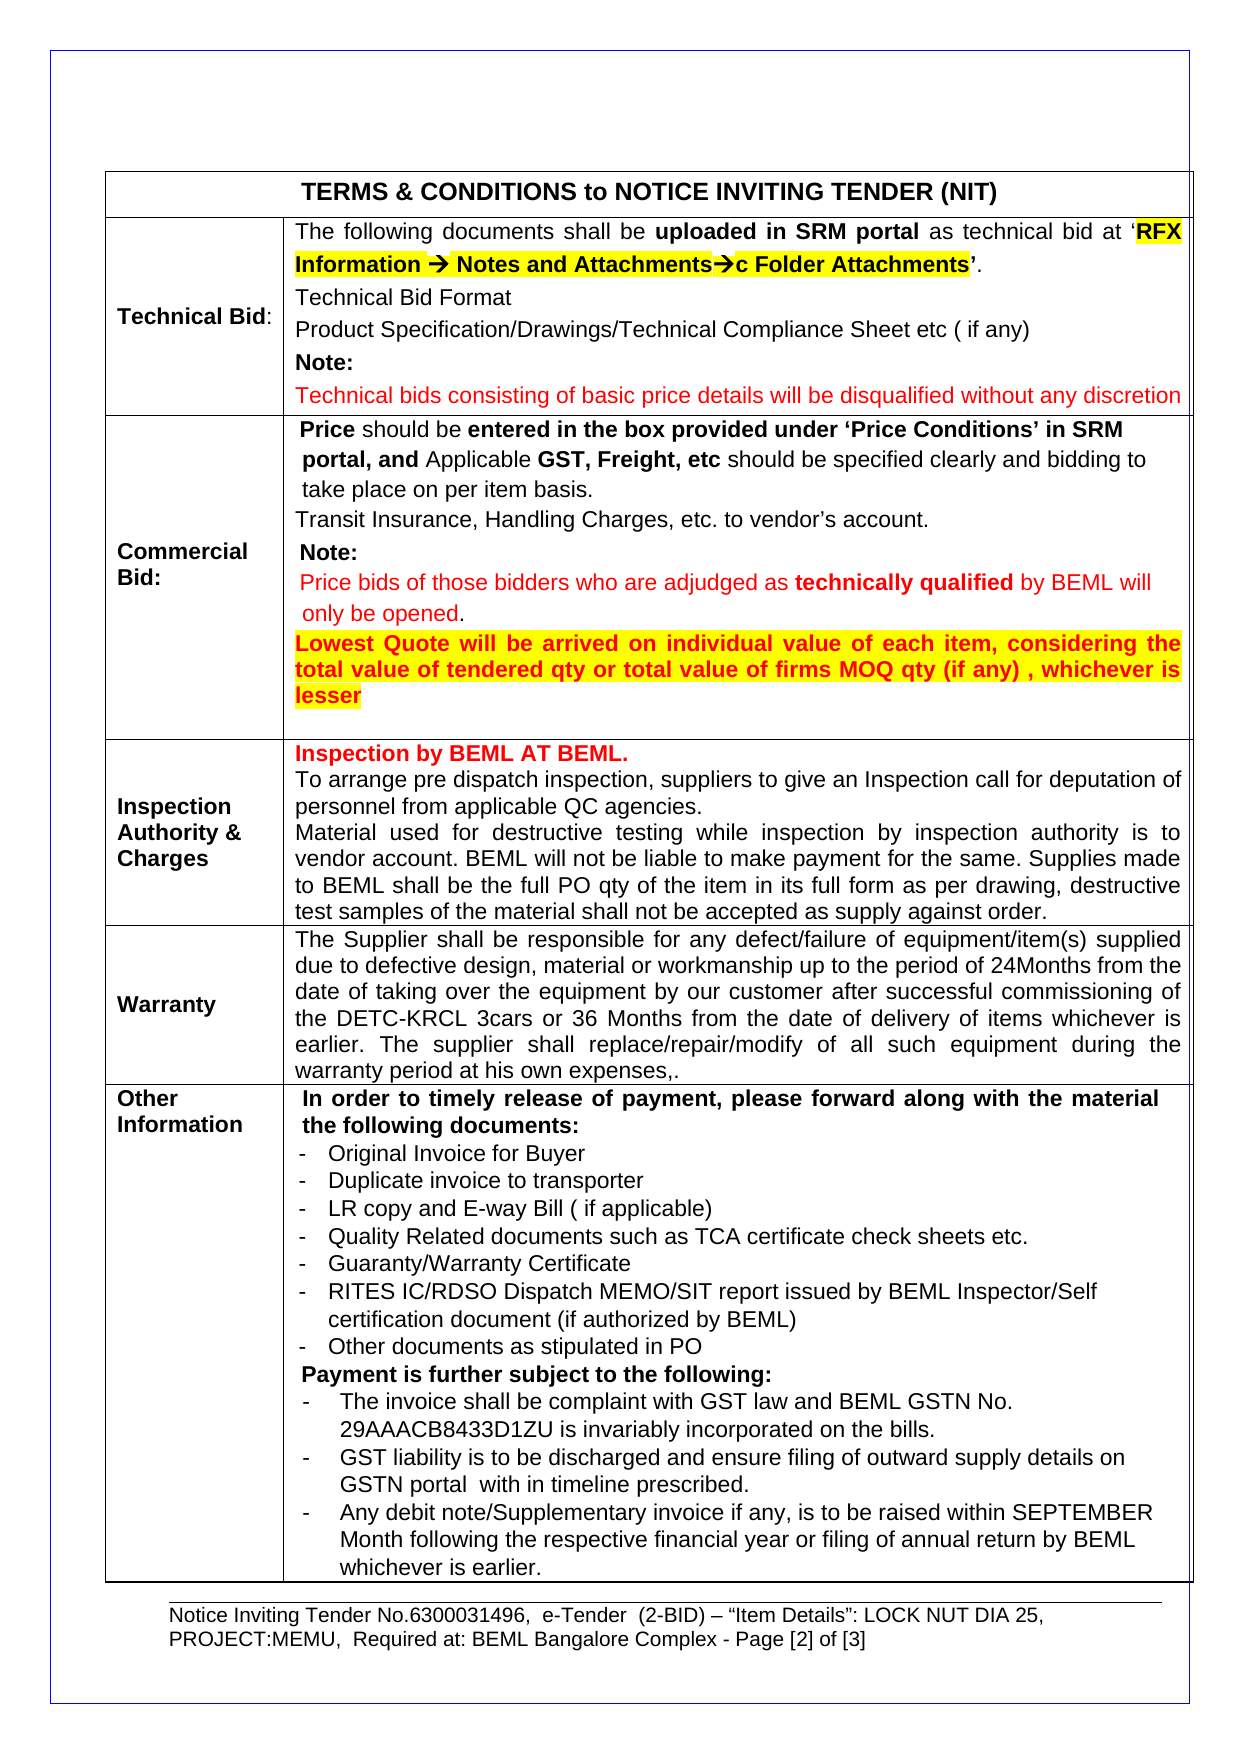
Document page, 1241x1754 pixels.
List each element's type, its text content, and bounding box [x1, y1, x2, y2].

table_cell The Supplier shall be responsible for any defect/failure of equipment/item(s) supplied due to defective design, material or workmanship up to the period of 24Months from the date of taking over the equipment by our customer after successful commissioning of the DETC-KRCL 3cars or 36 Months from the date of delivery of items whichever is earlier. The supplier shall replace/repair/modify of all such equipment during the warranty period at his own expenses,. [284, 926, 1189, 1084]
table_cell Inspection by BEML AT BEML. To arrange pre dispatch inspection, suppliers to give an Inspection call for deputation of personnel from applicable QC agencies. Material used for destructive testing while inspection by inspection authority is to vendor account. BEML will not be liable to make payment for the same. Supplies made to BEML shall be the full PO qty of the item in its full form as per drawing, destructive test samples of the material shall not be accepted as supply against order. [284, 740, 1189, 924]
table_header TERMS & CONDITIONS to NOTICE INVITING TENDER (NIT) [106, 172, 1189, 217]
table_cell Price should be entered in the box provided under ‘Price Conditions’ in SRM portal, and Applicable GST, Freight, etc should be specified clearly and bidding to take place on per item basis. Transit Insurance, Handling Charges, etc. to vendor’s account. Note: Price bids of those bidders who are adjudged as technically qualified by BEML will only be opened. Lowest Quote will be arrived on individual value of each item, considering the total value of tendered qty or total value of firms MOQ qty (if any) , whichever is lesser [284, 416, 1189, 739]
table_cell Technical Bid: [106, 218, 283, 414]
table_cell The following documents shall be uploaded in SRM portal as technical bid at ‘RFX Information Notes and Attachmentsc Folder Attachments’. Technical Bid Format Product Specification/Drawings/Technical Compliance Sheet etc ( if any) Note: Technical bids consisting of basic price details will be disqualified without any discretion [284, 218, 1189, 414]
table_cell Other Information [106, 1085, 283, 1581]
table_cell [284, 1085, 1189, 1581]
table_cell Warranty [106, 926, 283, 1084]
table_cell Inspection Authority & Charges [106, 740, 283, 924]
table_cell Commercial Bid: [106, 416, 283, 739]
